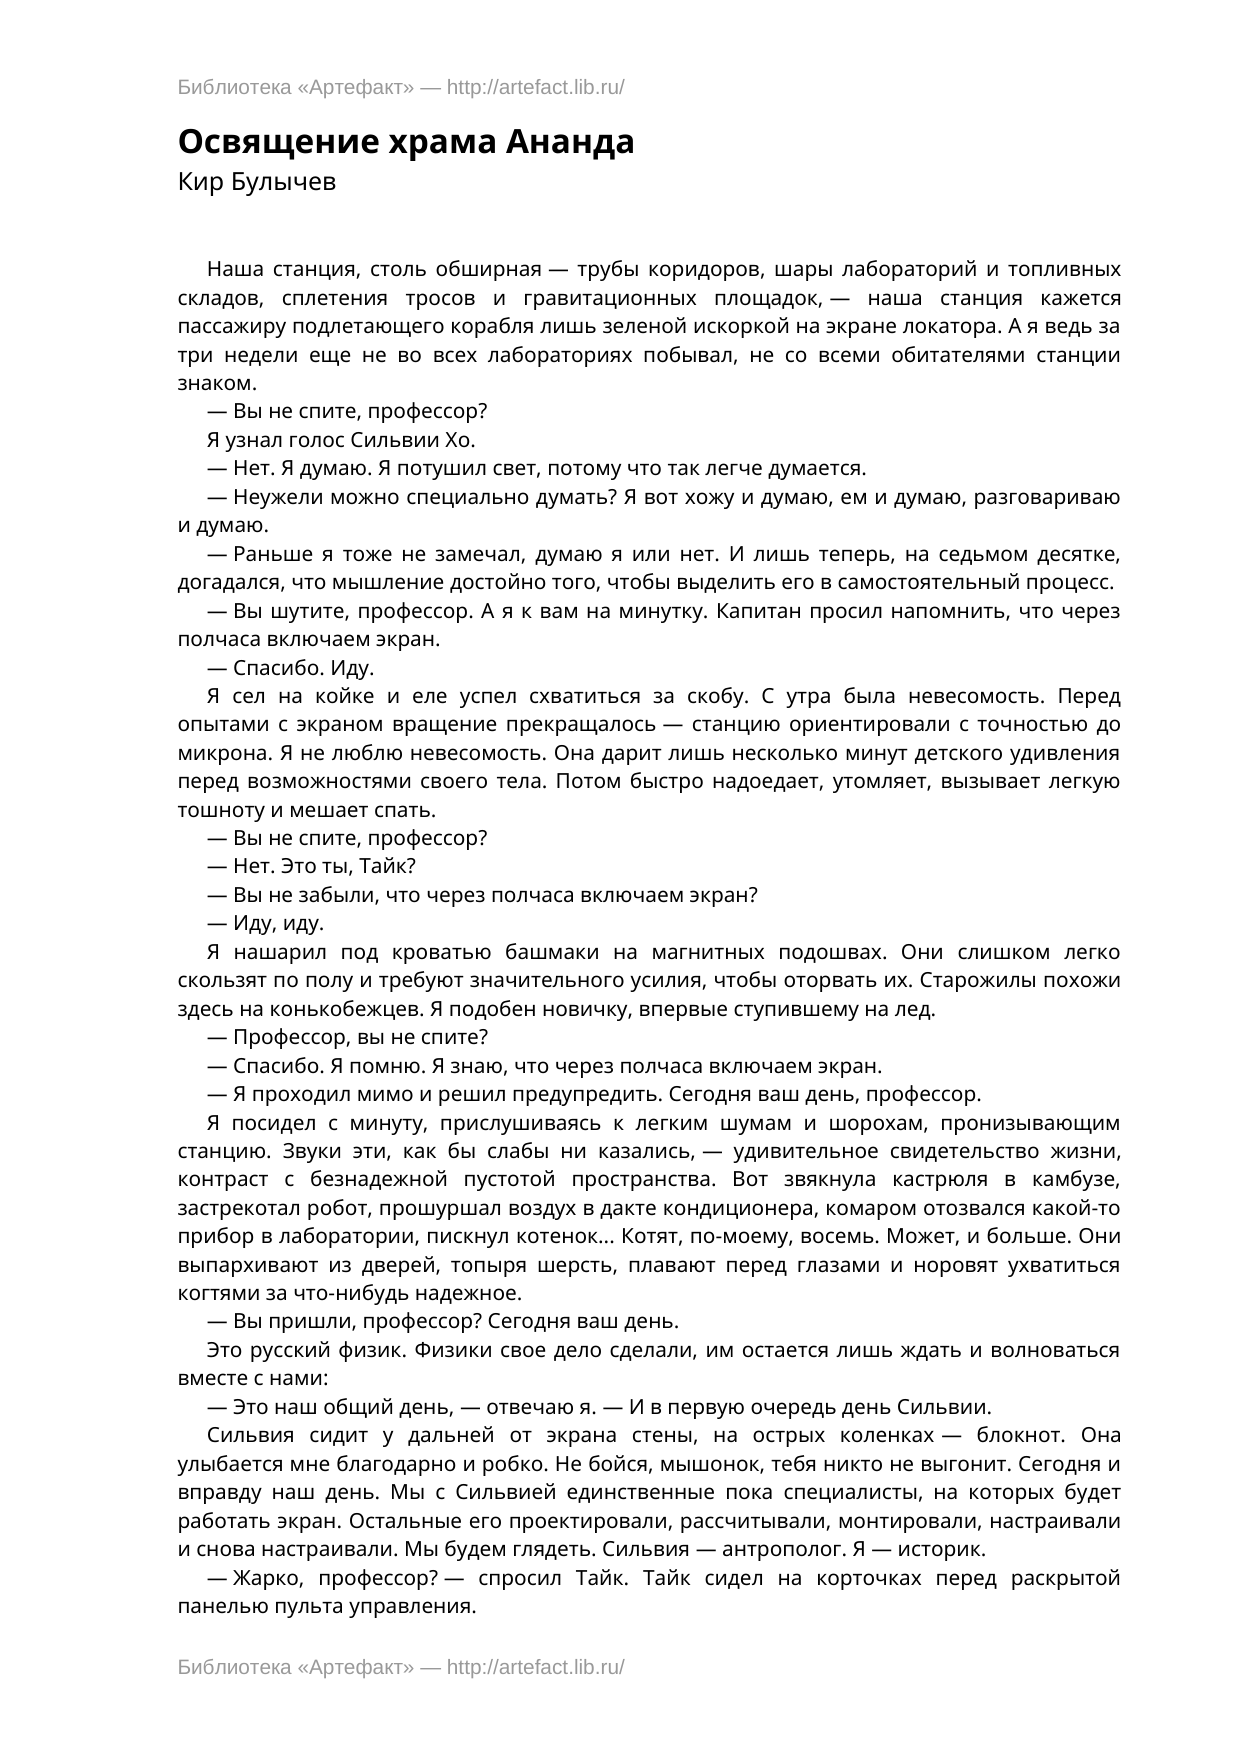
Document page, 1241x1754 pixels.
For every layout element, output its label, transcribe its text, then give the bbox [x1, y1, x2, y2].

text — Спасибо. Иду. [177, 653, 1122, 681]
text Я посидел с минуту, прислушиваясь к легким шумам и шорохам, пронизывающим станцию. Звуки эти, как бы слабы ни казались, — удивительное свидетельство жизни, контраст с безнадежной пустотой пространства. Вот звякнула кастрюля в камбузе, застрекотал робот, прошуршал воздух в дакте кондиционера, комаром отозвался какой-то прибор в лаборатории, пискнул котенок... Котят, по-моему, восемь. Может, и больше. Они выпархивают из дверей, топыря шерсть, плавают перед глазами и норовят ухватиться когтями за что-нибудь надежное. [177, 1108, 1122, 1307]
text — Раньше я тоже не замечал, думаю я или нет. И лишь теперь, на седьмом десятке, догадался, что мышление достойно того, чтобы выделить его в самостоятельный процесс. [177, 539, 1122, 596]
text Я сел на койке и еле успел схватиться за скобу. С утра была невесомость. Перед опытами с экраном вращение прекращалось — станцию ориентировали с точностью до микрона. Я не люблю невесомость. Она дарит лишь несколько минут детского удивления перед возможностями своего тела. Потом быстро надоедает, утомляет, вызывает легкую тошноту и мешает спать. [177, 681, 1122, 823]
subtitle Кир Булычев [177, 163, 1122, 198]
text — Это наш общий день, — отвечаю я. — И в первую очередь день Сильвии. [177, 1392, 1122, 1420]
text Я нашарил под кроватью башмаки на магнитных подошвах. Они слишком легко скользят по полу и требуют значительного усилия, чтобы оторвать их. Старожилы похожи здесь на конькобежцев. Я подобен новичку, впервые ступившему на лед. [177, 937, 1122, 1022]
text — Спасибо. Я помню. Я знаю, что через полчаса включаем экран. [177, 1051, 1122, 1079]
text — Нет. Это ты, Тайк? [177, 852, 1122, 880]
text — Вы не спите, профессор? [177, 823, 1122, 852]
text Наша станция, столь обширная — трубы коридоров, шары лабораторий и топливных складов, сплетения тросов и гравитационных площадок, — наша станция кажется пассажиру подлетающего корабля лишь зеленой искоркой на экране локатора. А я ведь за три недели еще не во всех лабораториях побывал, не со всеми обитателями станции знаком. [177, 254, 1122, 397]
text — Профессор, вы не спите? [177, 1022, 1122, 1051]
subtitle Освящение храма Ананда [177, 118, 1122, 163]
text Это русский физик. Физики свое дело сделали, им остается лишь ждать и волноваться вместе с нами: [177, 1335, 1122, 1392]
text — Жарко, профессор? — спросил Тайк. Тайк сидел на корточках перед раскрытой панелью пульта управления. [177, 1563, 1122, 1619]
text Сильвия сидит у дальней от экрана стены, на острых коленках — блокнот. Она улыбается мне благодарно и робко. Не бойся, мышонок, тебя никто не выгонит. Сегодня и вправду наш день. Мы с Сильвией единственные пока специалисты, на которых будет работать экран. Остальные его проектировали, рассчитывали, монтировали, настраивали и снова настраивали. Мы будем глядеть. Сильвия — антрополог. Я — историк. [177, 1420, 1122, 1563]
text — Вы шутите, профессор. А я к вам на минутку. Капитан просил напомнить, что через полчаса включаем экран. [177, 596, 1122, 653]
text — Неужели можно специально думать? Я вот хожу и думаю, ем и думаю, разговариваю и думаю. [177, 482, 1122, 539]
text — Нет. Я думаю. Я потушил свет, потому что так легче думается. [177, 453, 1122, 482]
text Я узнал голос Сильвии Хо. [177, 425, 1122, 453]
text — Вы не спите, профессор? [177, 397, 1122, 425]
text — Иду, иду. [177, 908, 1122, 937]
text — Вы пришли, профессор? Сегодня ваш день. [177, 1307, 1122, 1335]
text — Вы не забыли, что через полчаса включаем экран? [177, 880, 1122, 908]
text — Я проходил мимо и решил предупредить. Сегодня ваш день, профессор. [177, 1079, 1122, 1108]
